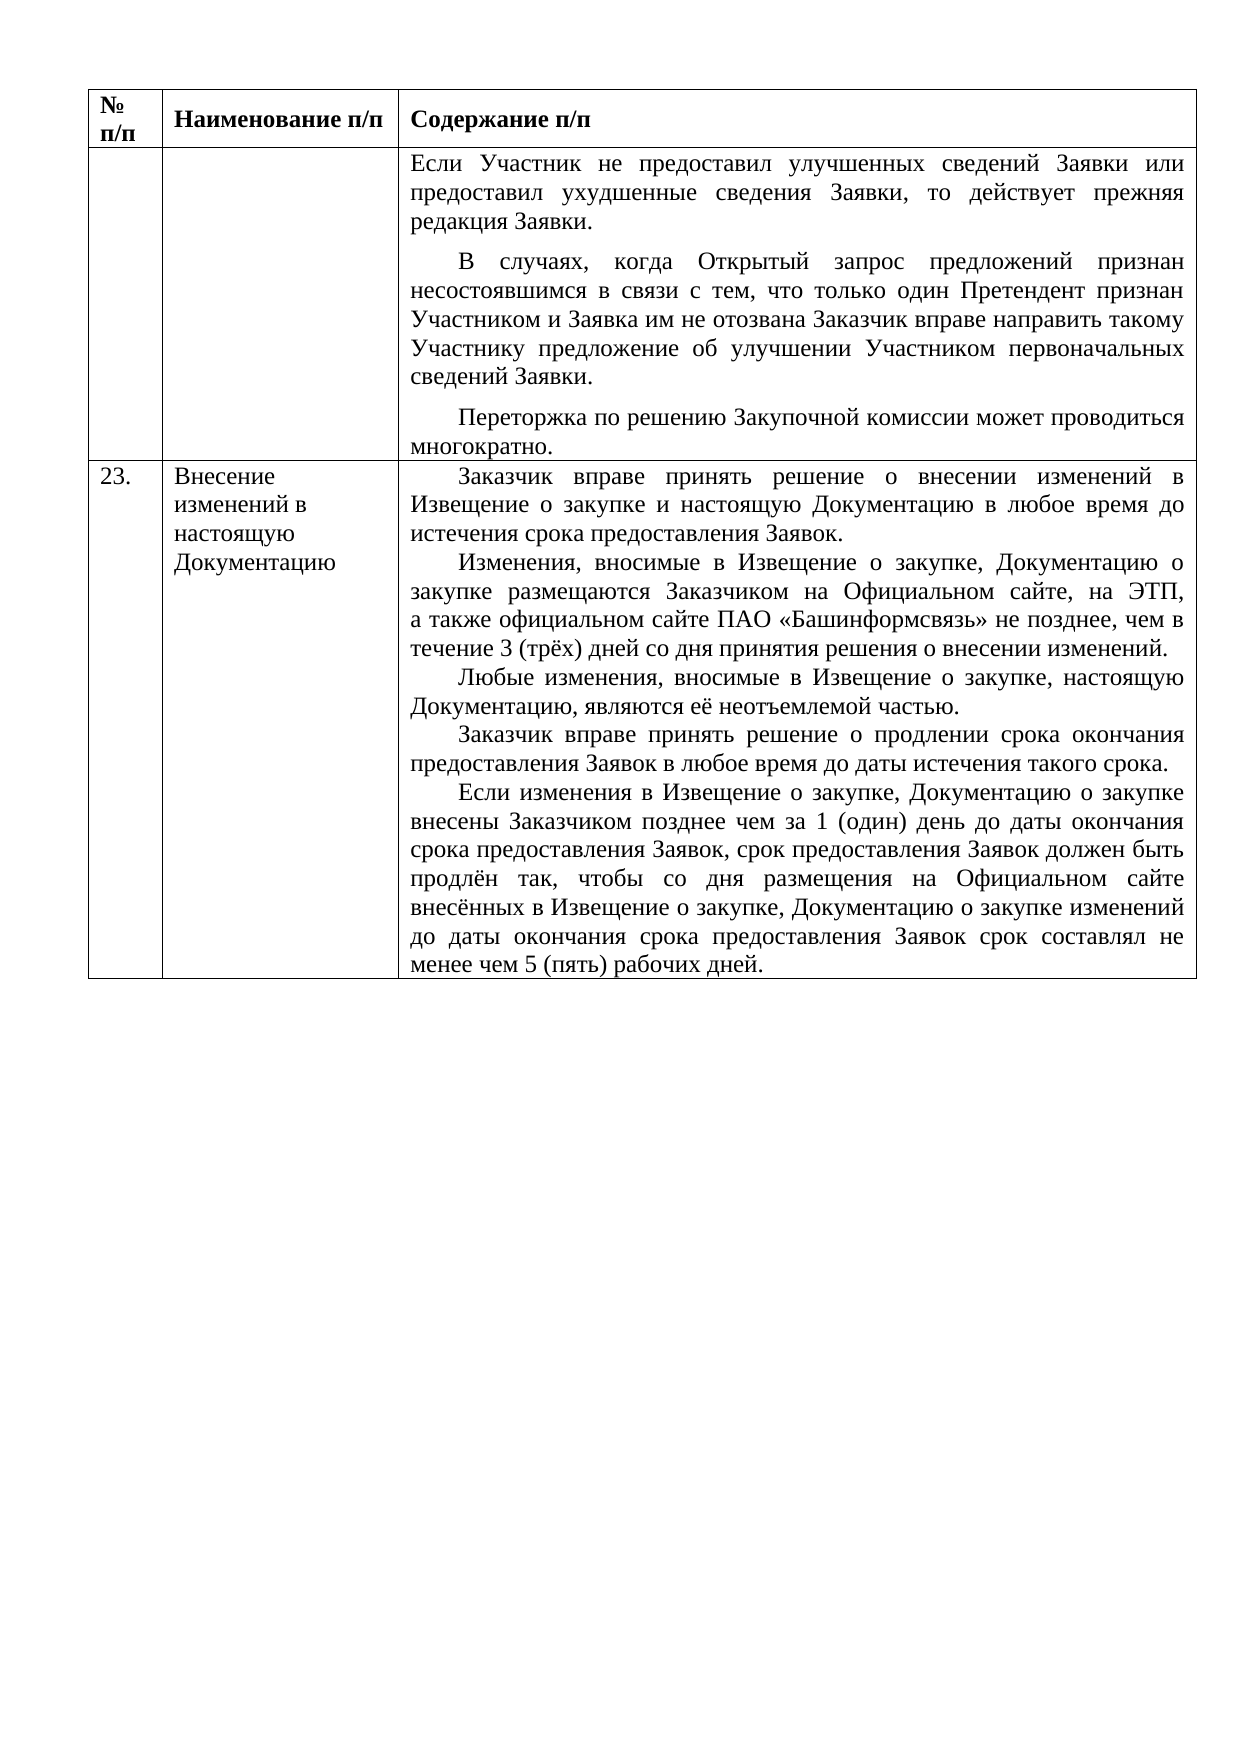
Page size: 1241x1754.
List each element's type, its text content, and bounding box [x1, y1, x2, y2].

table_header № п/п [89, 90, 162, 147]
table_cell Внесение изменений в настоящую Документацию [163, 461, 398, 978]
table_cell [399, 148, 1196, 460]
table_header Наименование п/п [163, 90, 398, 147]
table_cell Заказчик вправе принять решение о внесении изменений в Извещение о закупке и настоящую Документацию в любое время до истечения срока предоставления Заявок. Изменения, вносимые в Извещение о закупке, Документацию о закупке размещаются Заказчиком на Официальном сайте, на ЭТП, а также официальном сайте ПАО «Башинформсвязь» не позднее, чем в течение 3 (трёх) дней со дня принятия решения о внесении изменений. Любые изменения, вносимые в Извещение о закупке, настоящую Документацию, являются её неотъемлемой частью. Заказчик вправе принять решение о продлении срока окончания предоставления Заявок в любое время до даты истечения такого срока. Если изменения в Извещение о закупке, Документацию о закупке внесены Заказчиком позднее чем за 1 (один) день до даты окончания срока предоставления Заявок, срок предоставления Заявок должен быть продлён так, чтобы со дня размещения на Официальном сайте внесённых в Извещение о закупке, Документацию о закупке изменений до даты окончания срока предоставления Заявок срок составлял не менее чем 5 (пять) рабочих дней. [399, 461, 1196, 978]
table_cell [89, 148, 162, 460]
table_cell [89, 461, 162, 978]
table_header Содержание п/п [399, 90, 1196, 147]
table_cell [163, 148, 398, 460]
